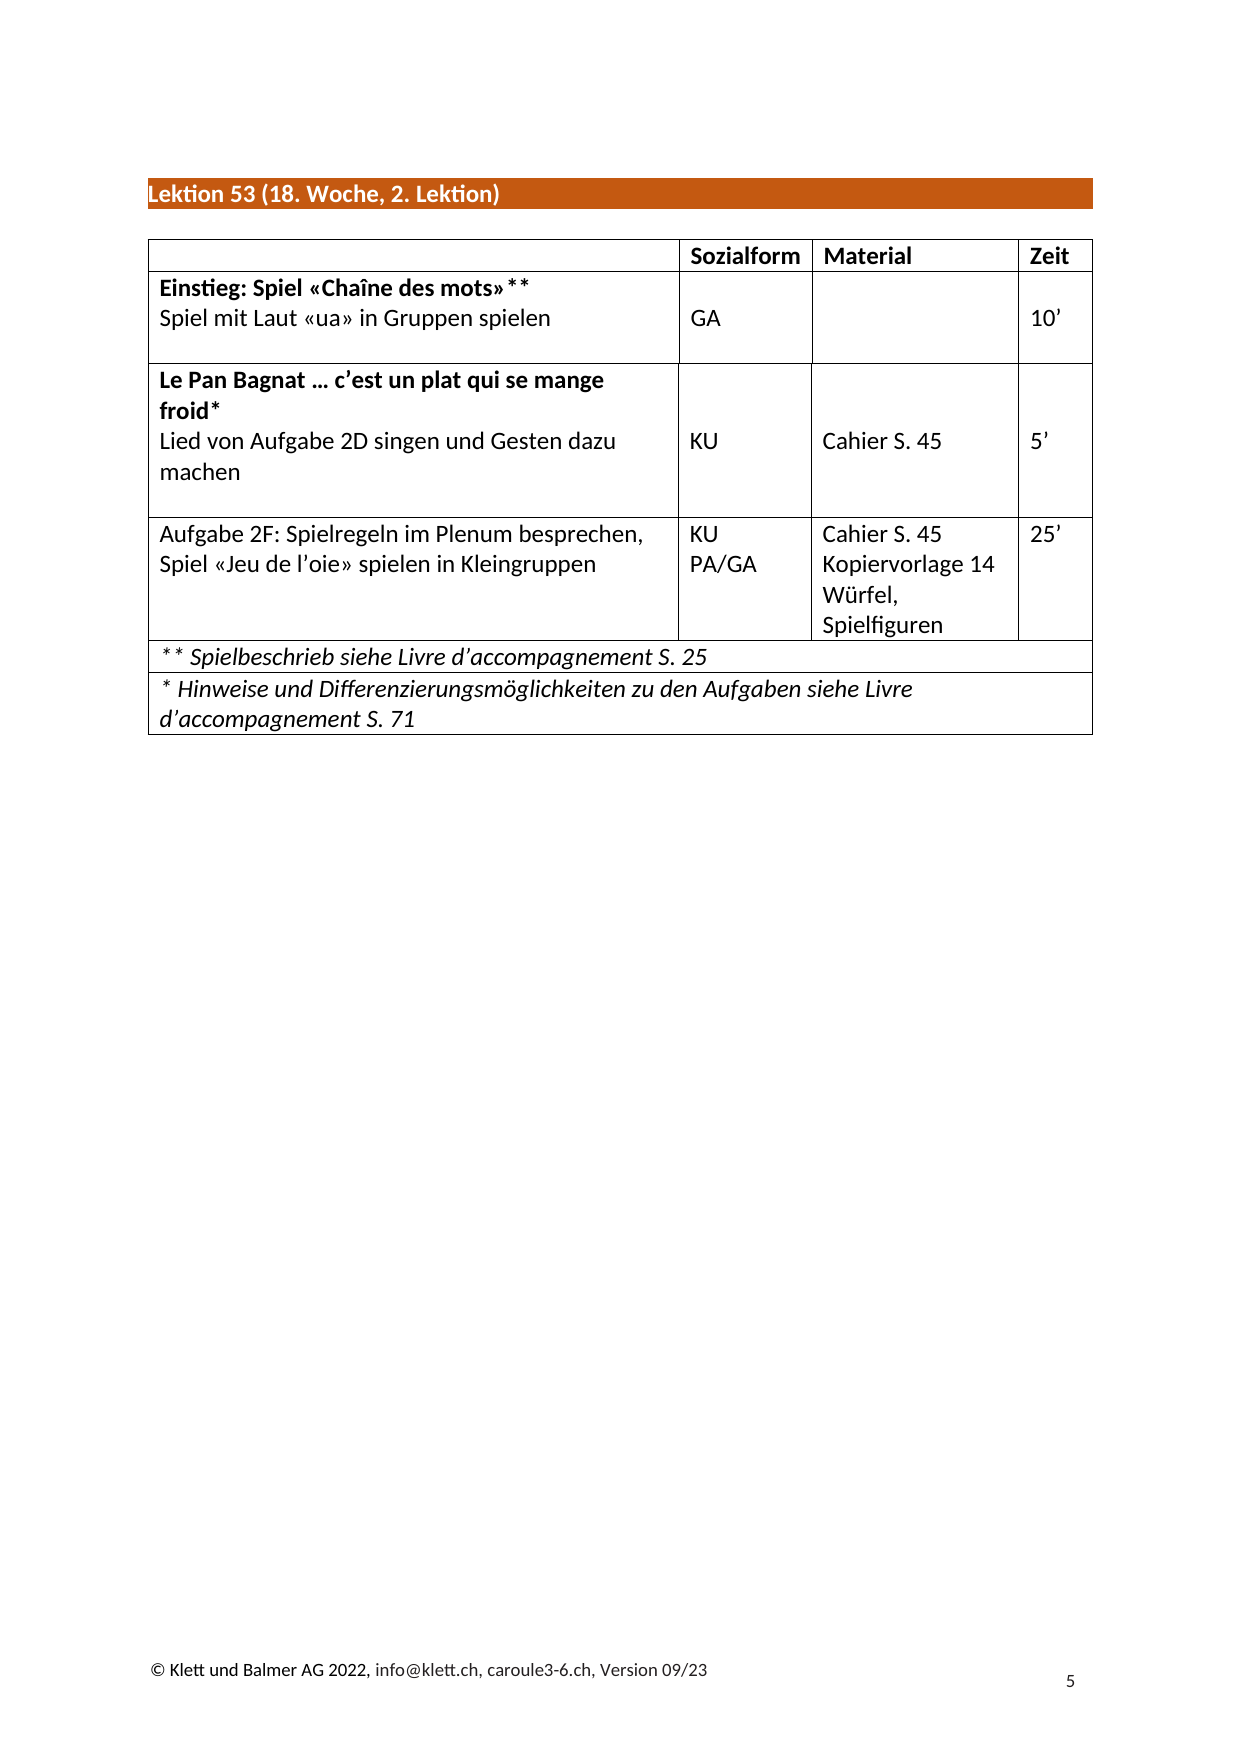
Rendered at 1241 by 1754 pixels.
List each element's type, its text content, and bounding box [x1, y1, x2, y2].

table_cell ** Spielbeschrieb siehe Livre d’accompagnement S. 25 [149, 641, 1092, 672]
table_cell 25’ [1019, 518, 1092, 640]
table_cell Einstieg: Spiel «Chaîne des mots»** Spiel mit Laut «ua» in Gruppen spielen [149, 272, 679, 363]
table_cell KU [679, 364, 811, 517]
table_cell Aufgabe 2F: Spielregeln im Plenum besprechen, Spiel «Jeu de l’oie» spielen in Kleingruppen [149, 518, 678, 640]
table_cell 5’ [1019, 364, 1092, 517]
table_cell [813, 272, 1018, 363]
table_header Sozialform [680, 240, 812, 271]
table_cell GA [680, 272, 812, 363]
table_header Material [813, 240, 1018, 271]
table_cell Cahier S. 45 Kopiervorlage 14 Würfel, Spielfiguren [812, 518, 1018, 640]
table_cell * Hinweise und Differenzierungsmöglichkeiten zu den Aufgaben siehe Livre d’accompagnement S. 71 [149, 673, 1092, 734]
table_cell KU PA/GA [679, 518, 811, 640]
table_cell 10’ [1019, 272, 1092, 363]
table_header [149, 240, 679, 271]
table_cell Le Pan Bagnat … c’est un plat qui se mange froid* Lied von Aufgabe 2D singen und Gesten dazu machen [149, 364, 678, 517]
text Lektion 53 (18. Woche, 2. Lektion) [148, 178, 1093, 209]
table_header Zeit [1019, 240, 1092, 271]
table_cell Cahier S. 45 [812, 364, 1018, 517]
